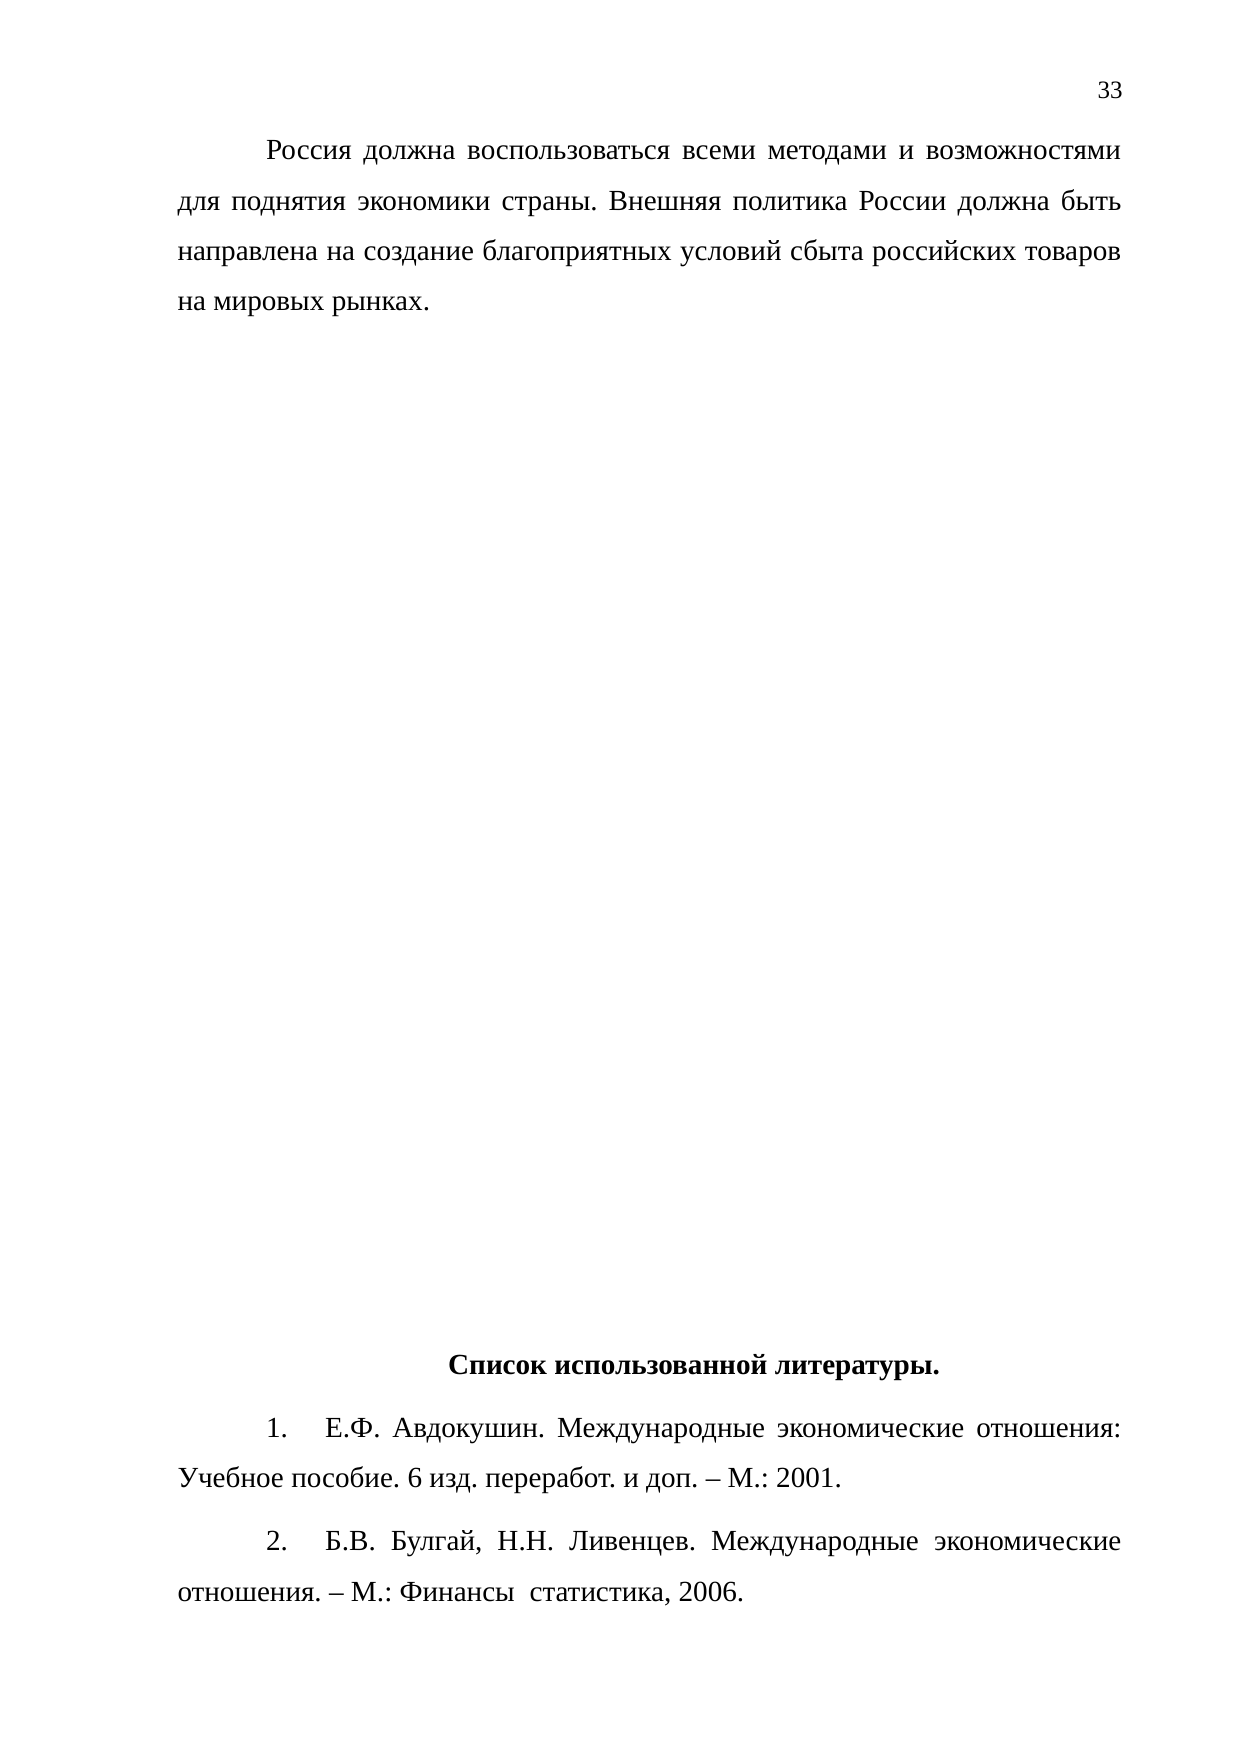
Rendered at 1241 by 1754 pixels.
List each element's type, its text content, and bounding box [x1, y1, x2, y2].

text Список использованной литературы. [177, 1347, 1122, 1381]
list Е.Ф. Авдокушин. Международные экономические отношения: Учебное пособие. 6 изд. переработ. и доп. – М.: 2001. [177, 1410, 1122, 1494]
list Б.В. Булгай, Н.Н. Ливенцев. Международные экономические отношения. – М.: Финансы статистика, 2006. [177, 1523, 1122, 1607]
text Россия должна воспользоваться всеми методами и возможностями для поднятия экономики страны. Внешняя политика России должна быть направлена на создание благоприятных условий сбыта российских товаров на мировых рынках. [177, 132, 1122, 317]
